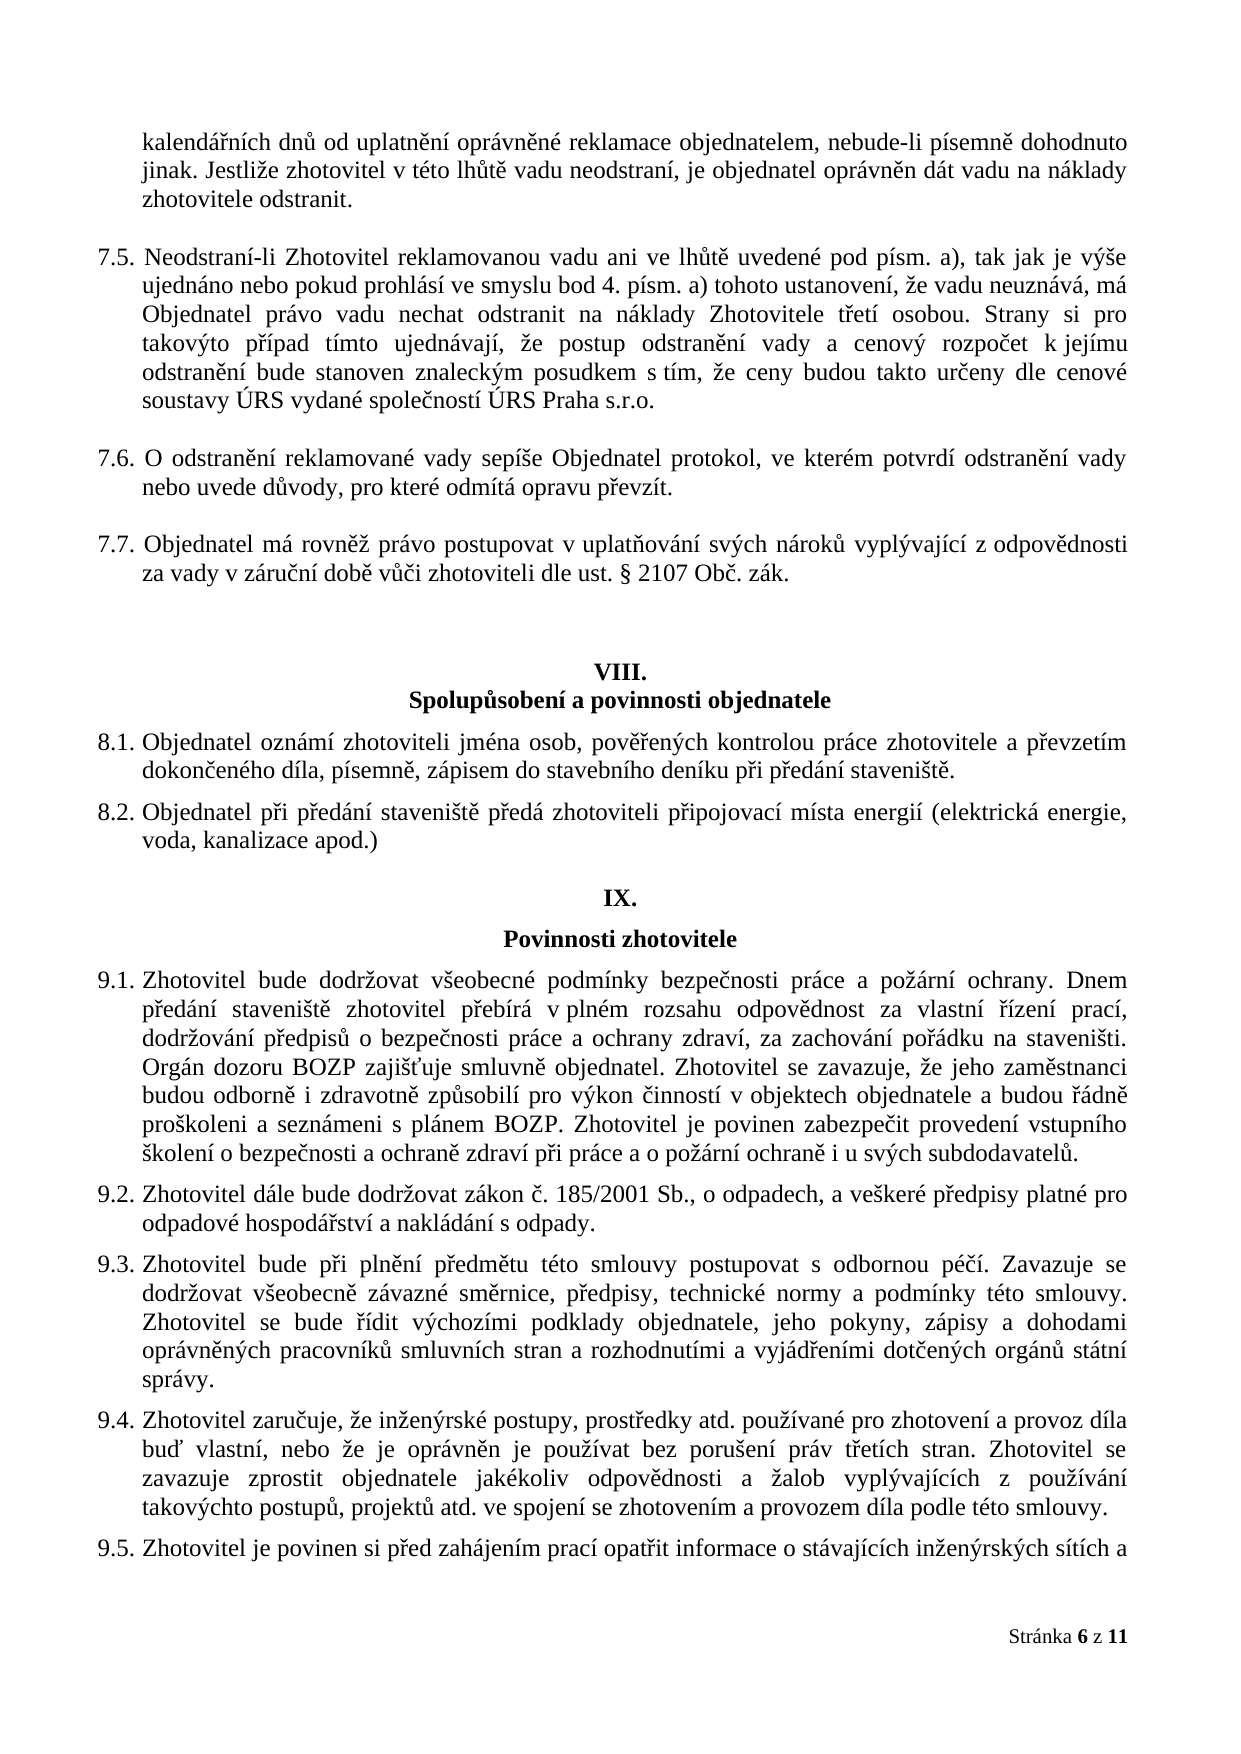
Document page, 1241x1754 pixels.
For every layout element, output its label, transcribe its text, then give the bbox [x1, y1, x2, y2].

text IX. [112, 883, 1128, 912]
text 7.6. O odstranění reklamované vady sepíše Objednatel protokol, ve kterém potvrdí odstranění vady nebo uvede důvody, pro které odmítá opravu převzít. [97, 443, 1128, 500]
text Spolupůsobení a povinnosti objednatele [112, 685, 1128, 714]
text Povinnosti zhotovitele [112, 924, 1128, 953]
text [97, 127, 1128, 213]
text VIII. [112, 657, 1128, 685]
text 7.5. Neodstraní-li Zhotovitel reklamovanou vadu ani ve lhůtě uvedené pod písm. a), tak jak je výše ujednáno nebo pokud prohlásí ve smyslu bod 4. písm. a) tohoto ustanovení, že vadu neuznává, má Objednatel právo vadu nechat odstranit na náklady Zhotovitele třetí osobou. Strany si pro takovýto případ tímto ujednávají, že postup odstranění vady a cenový rozpočet k jejímu odstranění bude stanoven znaleckým posudkem s tím, že ceny budou takto určeny dle cenové soustavy ÚRS vydané společností ÚRS Praha s.r.o. [97, 242, 1128, 414]
list Objednatel oznámí zhotoviteli jména osob, pověřených kontrolou práce zhotovitele a převzetím dokončeného díla, písemně, zápisem do stavebního deníku při předání staveniště. [97, 727, 1128, 784]
list Zhotovitel dále bude dodržovat zákon č. 185/2001 Sb., o odpadech, a veškeré předpisy platné pro odpadové hospodářství a nakládání s odpady. [97, 1179, 1128, 1237]
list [97, 1533, 1128, 1562]
list Objednatel při předání staveniště předá zhotoviteli připojovací místa energií (elektrická energie, voda, kanalizace apod.) [97, 797, 1128, 854]
text 7.7. Objednatel má rovněž právo postupovat v uplatňování svých nároků vyplývající z odpovědnosti za vady v záruční době vůči zhotoviteli dle ust. § 2107 Obč. zák. [97, 529, 1128, 587]
list Zhotovitel bude dodržovat všeobecné podmínky bezpečnosti práce a požární ochrany. Dnem předání staveniště zhotovitel přebírá v plném rozsahu odpovědnost za vlastní řízení prací, dodržování předpisů o bezpečnosti práce a ochrany zdraví, za zachování pořádku na staveništi. Orgán dozoru BOZP zajišťuje smluvně objednatel. Zhotovitel se zavazuje, že jeho zaměstnanci budou odborně i zdravotně způsobilí pro výkon činností v objektech objednatele a budou řádně proškoleni a seznámeni s plánem BOZP. Zhotovitel je povinen zabezpečit provedení vstupního školení o bezpečnosti a ochraně zdraví při práce a o požární ochraně i u svých subdodavatelů. [97, 965, 1128, 1167]
list Zhotovitel bude při plnění předmětu této smlouvy postupovat s odbornou péčí. Zavazuje se dodržovat všeobecně závazné směrnice, předpisy, technické normy a podmínky této smlouvy. Zhotovitel se bude řídit výchozími podklady objednatele, jeho pokyny, zápisy a dohodami oprávněných pracovníků smluvních stran a rozhodnutími a vyjádřeními dotčených orgánů státní správy. [97, 1249, 1128, 1393]
list Zhotovitel zaručuje, že inženýrské postupy, prostředky atd. používané pro zhotovení a provoz díla buď vlastní, nebo že je oprávněn je používat bez porušení práv třetích stran. Zhotovitel se zavazuje zprostit objednatele jakékoliv odpovědnosti a žalob vyplývajících z používání takovýchto postupů, projektů atd. ve spojení se zhotovením a provozem díla podle této smlouvy. [97, 1405, 1128, 1520]
